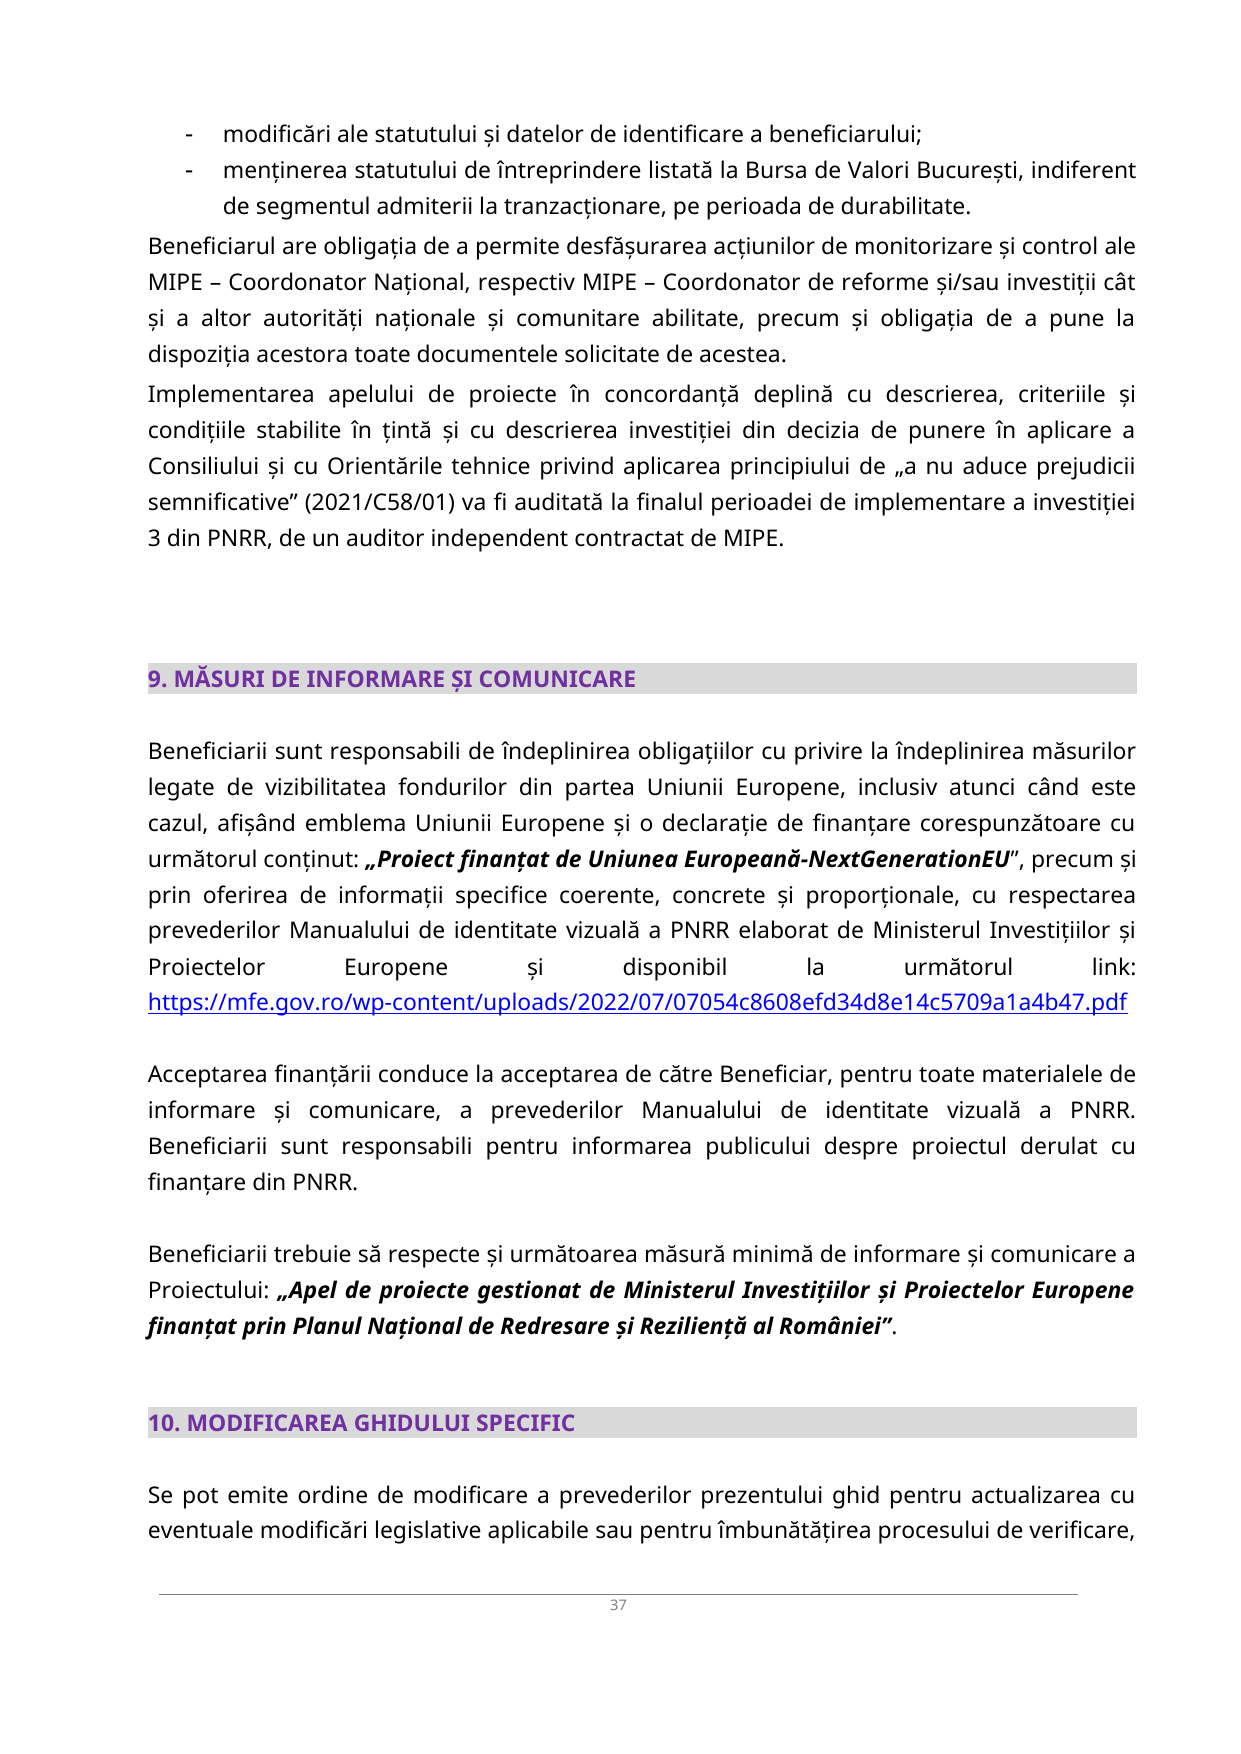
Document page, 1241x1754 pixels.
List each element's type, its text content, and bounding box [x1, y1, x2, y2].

subtitle 9. MĂSURI DE INFORMARE ȘI COMUNICARE [148, 663, 1137, 694]
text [148, 1478, 1137, 1546]
list menținerea statutului de întreprindere listată la Bursa de Valori București, indiferent de segmentul admiterii la tranzacționare, pe perioada de durabilitate. [185, 154, 1137, 221]
text Beneficiarul are obligația de a permite desfășurarea acțiunilor de monitorizare și control ale MIPE – Coordonator Național, respectiv MIPE – Coordonator de reforme și/sau investiții cât și a altor autorități naționale și comunitare abilitate, precum și obligația de a pune la dispoziția acestora toate documentele solicitate de acestea. [148, 230, 1137, 369]
text Implementarea apelului de proiecte în concordanță deplină cu descrierea, criteriile și condițiile stabilite în țintă și cu descrierea investiției din decizia de punere în aplicare a Consiliului și cu Orientările tehnice privind aplicarea principiului de „a nu aduce prejudicii semnificative” (2021/C58/01) va fi auditată la finalul perioadei de implementare a investiției 3 din PNRR, de un auditor independent contractat de MIPE. [148, 378, 1137, 553]
text Acceptarea finanțării conduce la acceptarea de către Beneficiar, pentru toate materialele de informare și comunicare, a prevederilor Manualului de identitate vizuală a PNRR. Beneficiarii sunt responsabili pentru informarea publicului despre proiectul derulat cu finanțare din PNRR. [148, 1058, 1137, 1197]
subtitle 10. MODIFICAREA GHIDULUI SPECIFIC [148, 1407, 1137, 1438]
text Beneficiarii trebuie să respecte și următoarea măsură minimă de informare și comunicare a Proiectului: „Apel de proiecte gestionat de Ministerul Investițiilor și Proiectelor Europene finanțat prin Planul Național de Redresare și Reziliență al României”. [148, 1238, 1137, 1341]
text Beneficiarii sunt responsabili de îndeplinirea obligațiilor cu privire la îndeplinirea măsurilor legate de vizibilitatea fondurilor din partea Uniunii Europene, inclusiv atunci când este cazul, afișând emblema Uniunii Europene și o declarație de finanțare corespunzătoare cu următorul conținut: „Proiect finanțat de Uniunea Europeană-NextGenerationEU”, precum și prin oferirea de informații specifice coerente, concrete și proporționale, cu respectarea prevederilor Manualului de identitate vizuală a PNRR elaborat de Ministerul Investițiilor și Proiectelor Europene și disponibil la următorul link: https://mfe.gov.ro/wp-content/uploads/2022/07/07054c8608efd34d8e14c5709a1a4b47.pdf [148, 735, 1137, 1018]
list modificări ale statutului și datelor de identificare a beneficiarului; [185, 118, 1137, 149]
